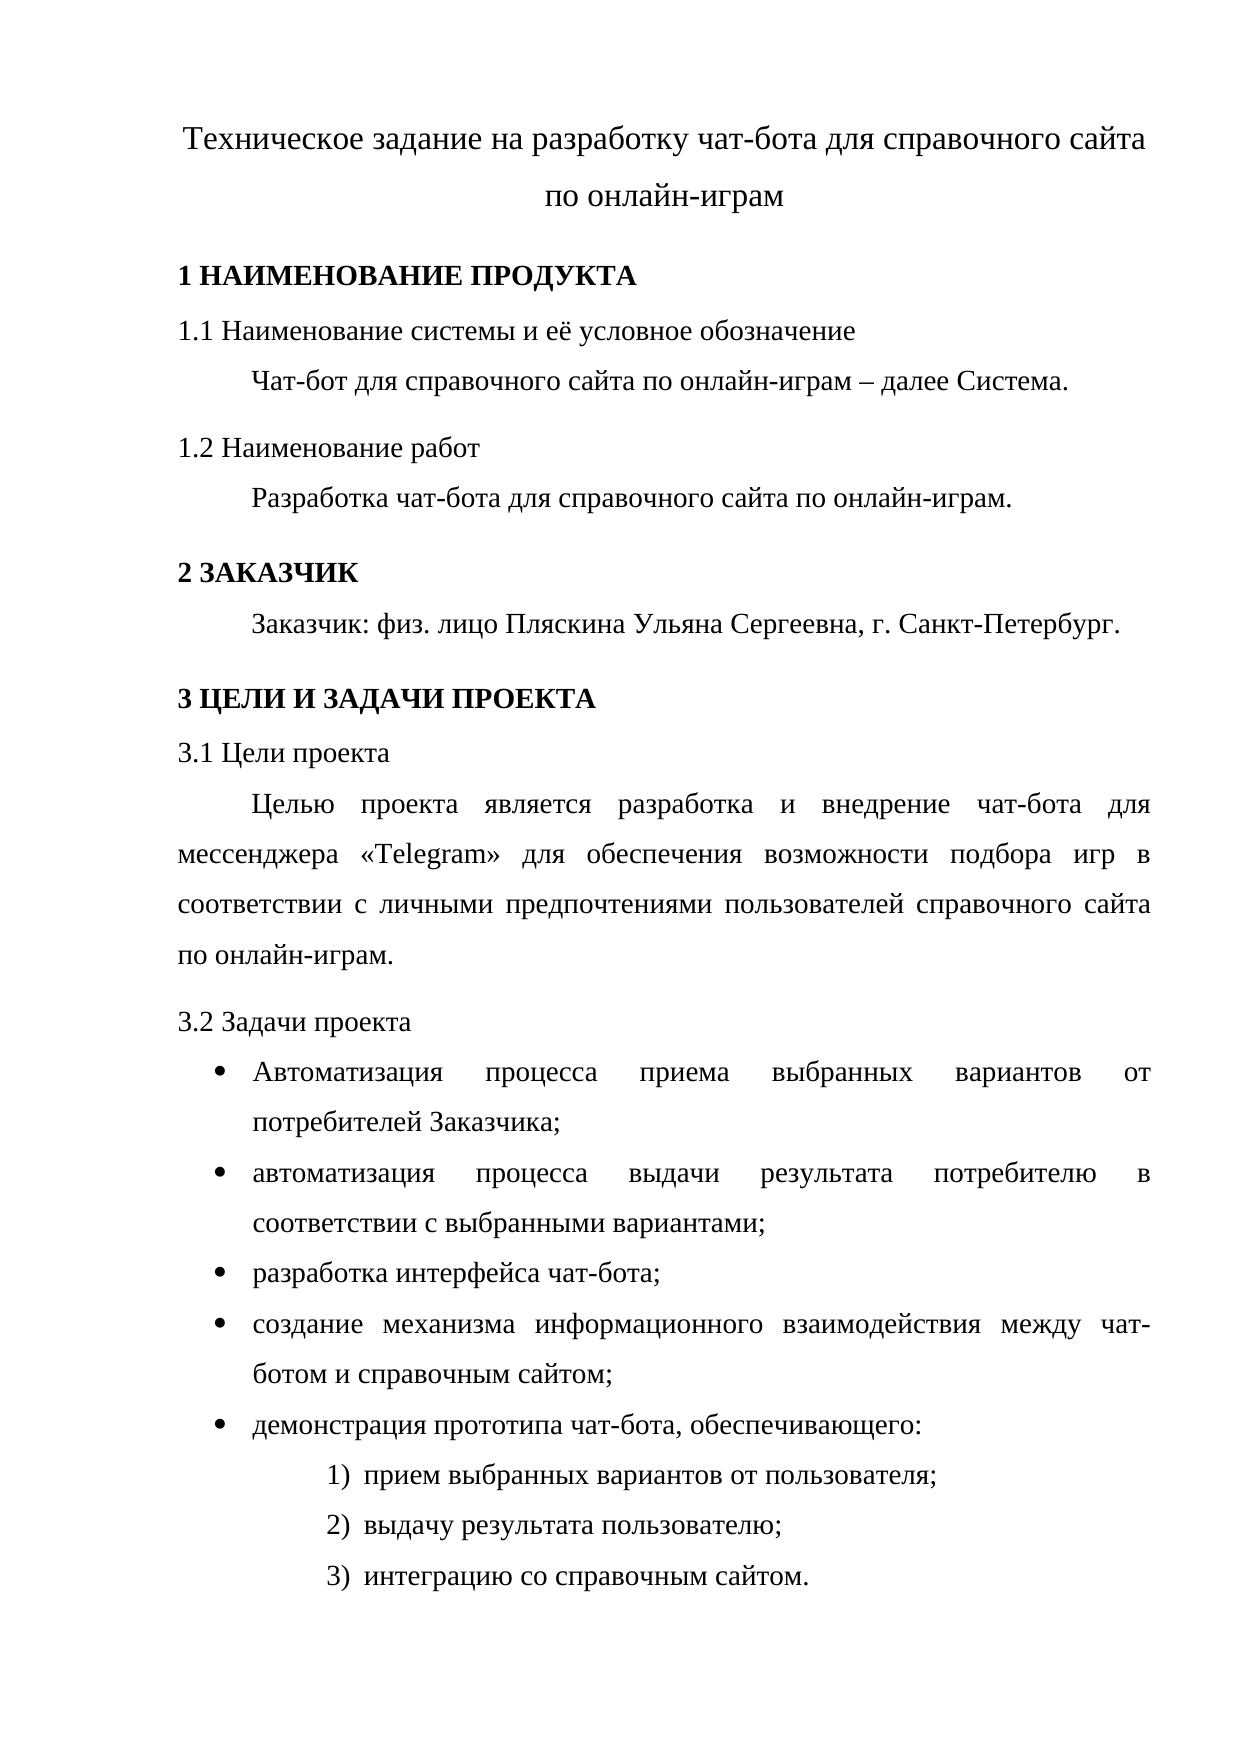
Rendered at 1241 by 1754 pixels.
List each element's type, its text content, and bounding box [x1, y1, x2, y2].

list Автоматизация процесса приема выбранных вариантов от потребителей Заказчика; [215, 1054, 1152, 1138]
list прием выбранных вариантов от пользователя; [326, 1457, 1152, 1491]
subtitle 1 НАИМЕНОВАНИЕ ПРОДУКТА [177, 258, 1152, 292]
list создание механизма информационного взаимодействия между чат-ботом и справочным сайтом; [215, 1306, 1152, 1390]
text Чат-бот для справочного сайта по онлайн-играм – далее Система. [177, 363, 1152, 396]
list демонстрация прототипа чат-бота, обеспечивающего: [215, 1407, 1152, 1440]
subtitle 2 ЗАКАЗЧИК [177, 556, 1152, 589]
list автоматизация процесса выдачи результата потребителю в соответствии с выбранными вариантами; [215, 1155, 1152, 1239]
subtitle 1.1 Наименование системы и её условное обозначение [177, 313, 1152, 346]
text Заказчик: физ. лицо Пляскина Ульяна Сергеевна, г. Санкт-Петербург. [177, 606, 1152, 639]
list выдачу результата пользователю; [326, 1507, 1152, 1541]
subtitle 1.2 Наименование работ [177, 430, 1152, 463]
subtitle 3.1 Цели проекта [177, 736, 1152, 769]
text Техническое задание на разработку чат-бота для справочного сайта по онлайн-играм [177, 118, 1152, 214]
list интеграцию со справочным сайтом. [326, 1558, 1152, 1591]
subtitle 3 ЦЕЛИ И ЗАДАЧИ ПРОЕКТА [177, 681, 1152, 715]
list разработка интерфейса чат-бота; [215, 1256, 1152, 1289]
text Разработка чат-бота для справочного сайта по онлайн-играм. [177, 480, 1152, 514]
text Целью проекта является разработка и внедрение чат-бота для мессенджера «Telegram» для обеспечения возможности подбора игр в соответствии с личными предпочтениями пользователей справочного сайта по онлайн-играм. [177, 786, 1152, 970]
subtitle 3.2 Задачи проекта [177, 1004, 1152, 1037]
